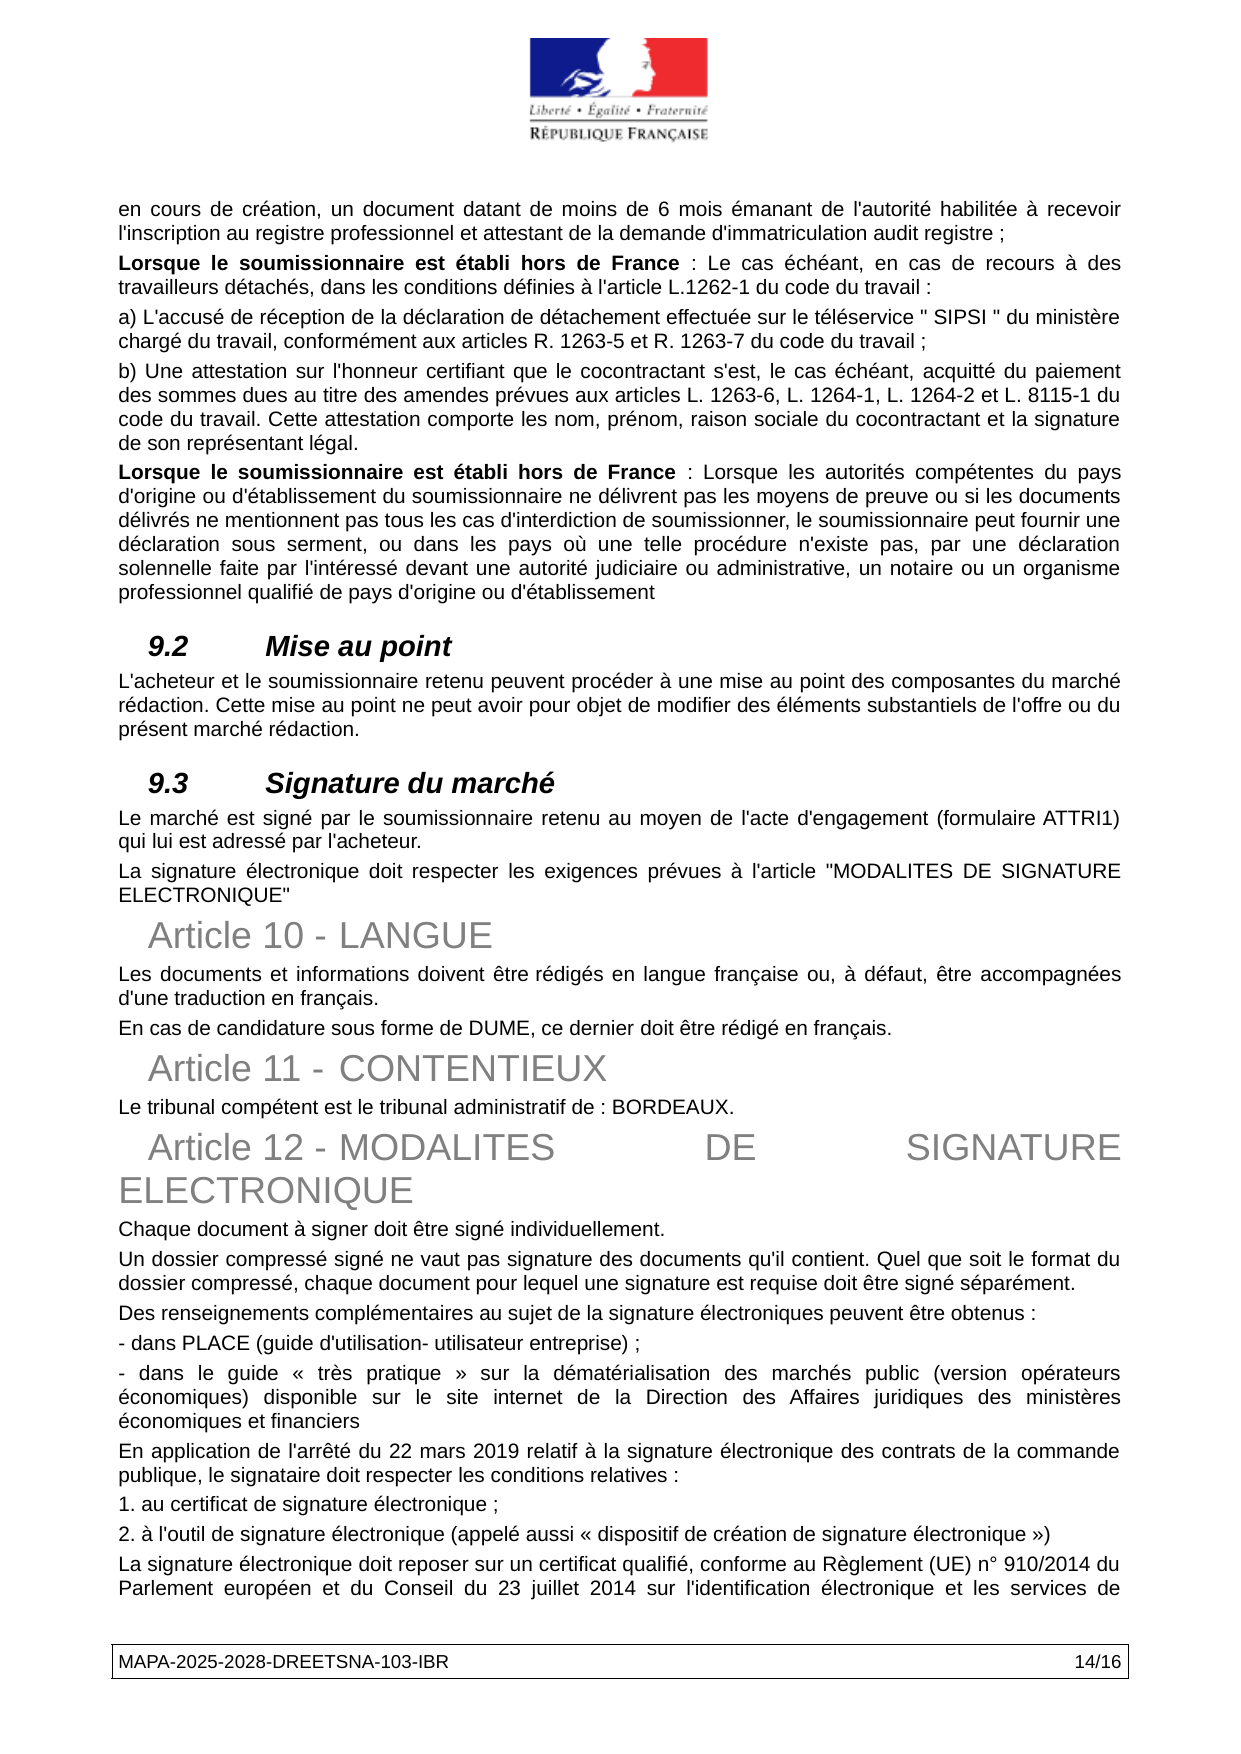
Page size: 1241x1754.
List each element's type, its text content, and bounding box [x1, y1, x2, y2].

picture [529, 38, 711, 145]
text En application de l'arrêté du 22 mars 2019 relatif à la signature électronique des contrats de la commande publique, le signataire doit respecter les conditions relatives : [118, 1438, 1122, 1486]
subtitle Signature du marché [118, 766, 1122, 799]
text Lorsque le soumissionnaire est établi hors de France : Le cas échéant, en cas de recours à des travailleurs détachés, dans les conditions définies à l'article L.1262-1 du code du travail : [118, 251, 1122, 299]
subtitle MODALITES DE SIGNATURE ELECTRONIQUE [118, 1125, 1122, 1211]
text Des renseignements complémentaires au sujet de la signature électroniques peuvent être obtenus : [118, 1301, 1122, 1325]
text Le tribunal compétent est le tribunal administratif de : BORDEAUX. [118, 1095, 1122, 1119]
text En cas de candidature sous forme de DUME, ce dernier doit être rédigé en français. [118, 1016, 1122, 1040]
text Chaque document à signer doit être signé individuellement. [118, 1217, 1122, 1241]
text Lorsque le soumissionnaire est établi hors de France : Lorsque les autorités compétentes du pays d'origine ou d'établissement du soumissionnaire ne délivrent pas les moyens de preuve ou si les documents délivrés ne mentionnent pas tous les cas d'interdiction de soumissionner, le soumissionnaire peut fournir une déclaration sous serment, ou dans les pays où une telle procédure n'existe pas, par une déclaration solennelle faite par l'intéressé devant une autorité judiciaire ou administrative, un notaire ou un organisme professionnel qualifié de pays d'origine ou d'établissement [118, 460, 1122, 604]
text 2. à l'outil de signature électronique (appelé aussi « dispositif de création de signature électronique ») [118, 1522, 1122, 1546]
text Un dossier compressé signé ne vaut pas signature des documents qu'il contient. Quel que soit le format du dossier compressé, chaque document pour lequel une signature est requise doit être signé séparément. [118, 1247, 1122, 1295]
text La signature électronique doit respecter les exigences prévues à l'article "MODALITES DE SIGNATURE ELECTRONIQUE" [118, 859, 1122, 907]
text 1. au certificat de signature électronique ; [118, 1492, 1122, 1516]
subtitle LANGUE [118, 913, 1122, 956]
text Le marché est signé par le soumissionnaire retenu au moyen de l'acte d'engagement (formulaire ATTRI1) qui lui est adressé par l'acheteur. [118, 805, 1122, 853]
text - dans PLACE (guide d'utilisation- utilisateur entreprise) ; [118, 1331, 1122, 1355]
text - dans le guide « très pratique » sur la dématérialisation des marchés public (version opérateurs économiques) disponible sur le site internet de la Direction des Affaires juridiques des ministères économiques et financiers [118, 1361, 1122, 1432]
subtitle Mise au point [118, 629, 1122, 662]
subtitle CONTENTIEUX [118, 1046, 1122, 1089]
text b) Une attestation sur l'honneur certifiant que le cocontractant s'est, le cas échéant, acquitté du paiement des sommes dues au titre des amendes prévues aux articles L. 1263-6, L. 1264-1, L. 1264-2 et L. 8115-1 du code du travail. Cette attestation comporte les nom, prénom, raison sociale du cocontractant et la signature de son représentant légal. [118, 358, 1122, 454]
text L'acheteur et le soumissionnaire retenu peuvent procéder à une mise au point des composantes du marché rédaction. Cette mise au point ne peut avoir pour objet de modifier des éléments substantiels de l'offre ou du présent marché rédaction. [118, 669, 1122, 741]
text Les documents et informations doivent être rédigés en langue française ou, à défaut, être accompagnées d'une traduction en français. [118, 962, 1122, 1010]
text a) L'accusé de réception de la déclaration de détachement effectuée sur le téléservice " SIPSI " du ministère chargé du travail, conformément aux articles R. 1263-5 et R. 1263-7 du code du travail ; [118, 304, 1122, 352]
